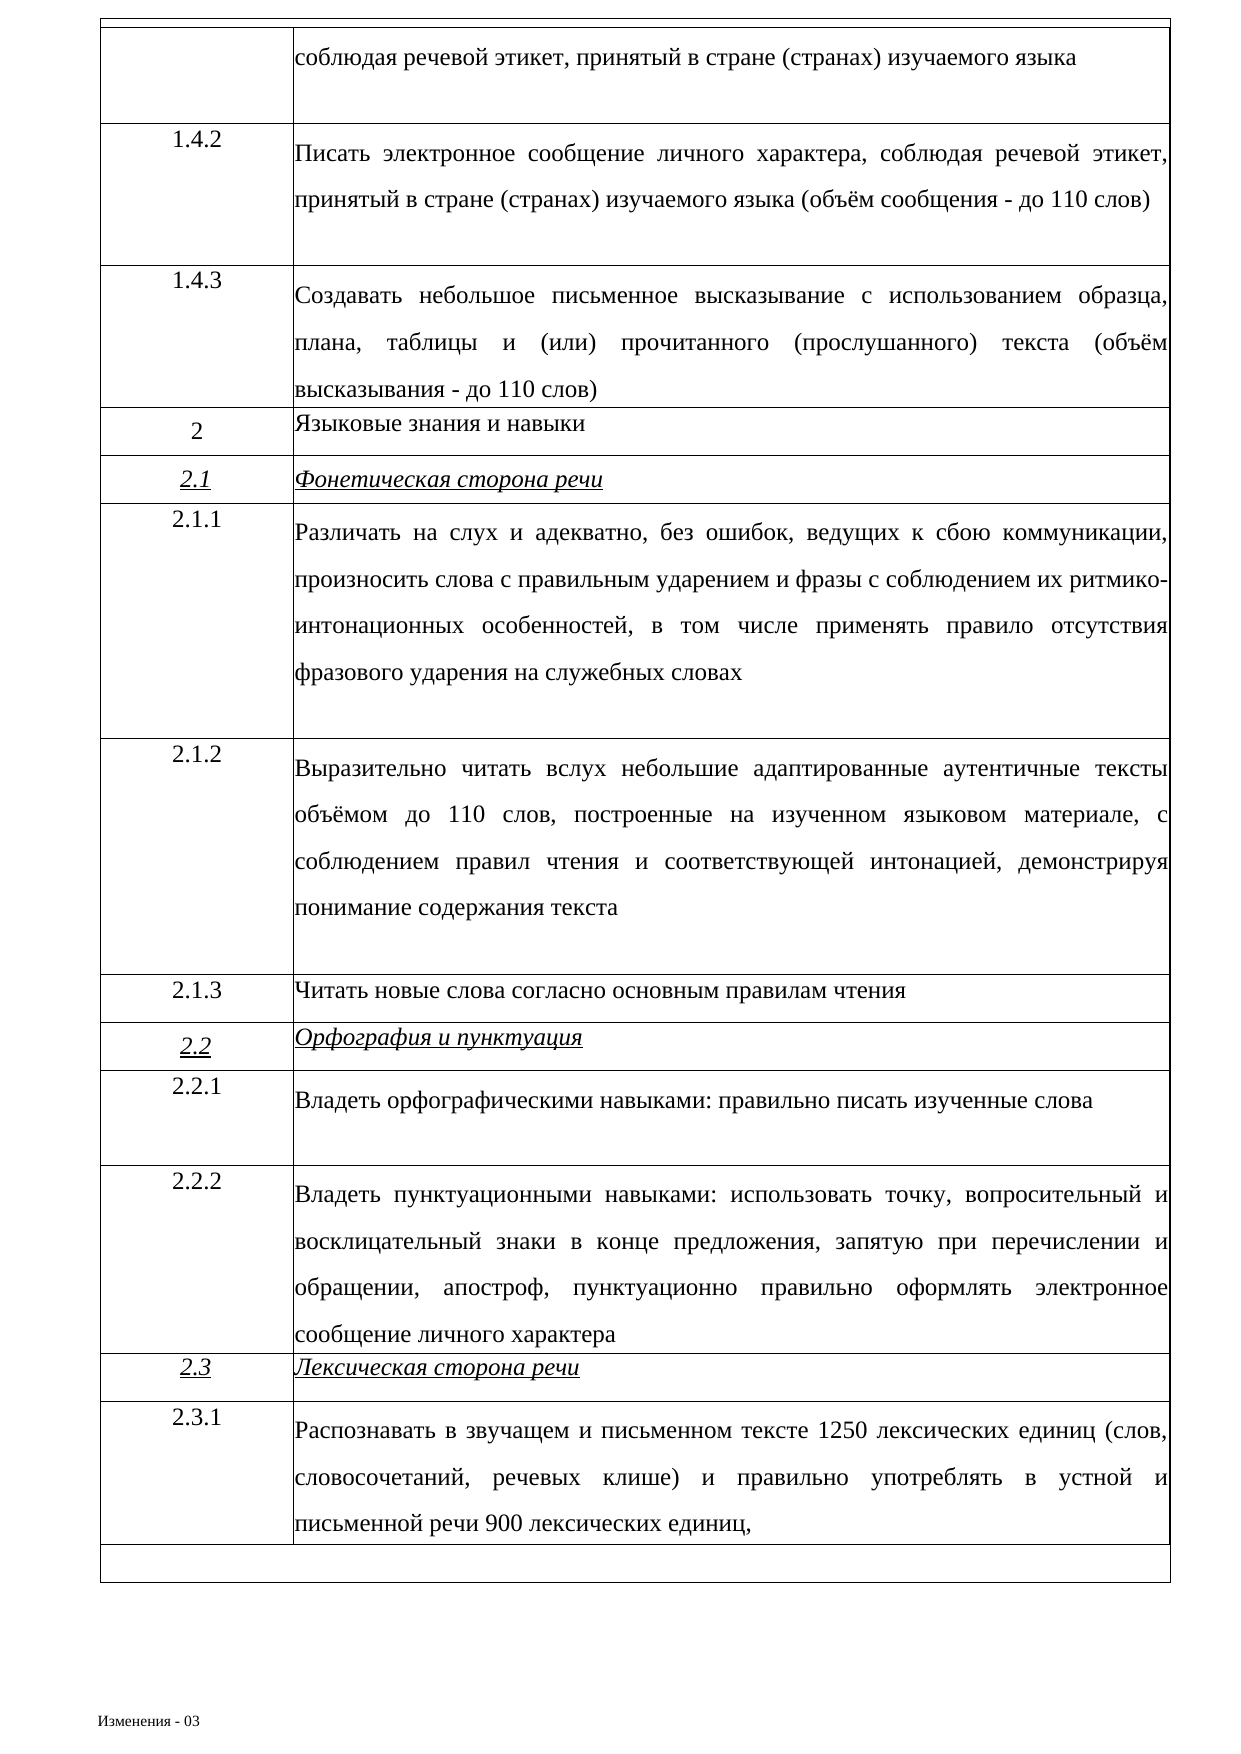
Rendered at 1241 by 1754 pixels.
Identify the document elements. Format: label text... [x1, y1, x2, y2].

table_cell 2.1.2 [101, 739, 293, 974]
table_cell 2.3.1 [101, 1402, 293, 1544]
table_cell Читать новые слова согласно основным правилам чтения [294, 975, 1169, 1022]
table_cell Различать на слух и адекватно, без ошибок, ведущих к сбою коммуникации, произносить слова с правильным ударением и фразы с соблюдением их ритмико-интонационных особенностей, в том числе применять правило отсутствия фразового ударения на служебных словах [294, 504, 1169, 738]
table_cell 2.1 [101, 456, 293, 503]
table_cell Лексическая сторона речи [294, 1354, 1169, 1401]
table_cell Владеть пунктуационными навыками: использовать точку, вопросительный и восклицательный знаки в конце предложения, запятую при перечислении и обращении, апостроф, пунктуационно правильно оформлять электронное сообщение личного характера [294, 1166, 1169, 1353]
table_header соблюдая речевой этикет, принятый в стране (странах) изучаемого языка [294, 28, 1169, 123]
table_cell Создавать небольшое письменное высказывание с использованием образца, плана, таблицы и (или) прочитанного (прослушанного) текста (объём высказывания - до 110 слов) [294, 266, 1169, 407]
table_cell Выразительно читать вслух небольшие адаптированные аутентичные тексты объёмом до 110 слов, построенные на изученном языковом материале, с соблюдением правил чтения и соответствующей интонацией, демонстрируя понимание содержания текста [294, 739, 1169, 974]
table_cell 2 [101, 408, 293, 454]
table_cell Распознавать в звучащем и письменном тексте 1250 лексических единиц (слов, словосочетаний, речевых клише) и правильно употреблять в устной и письменной речи 900 лексических единиц, [294, 1402, 1169, 1544]
table_cell 1.4.3 [101, 266, 293, 407]
table_cell 2.2.2 [101, 1166, 293, 1353]
table_cell 2.2 [101, 1023, 293, 1070]
table_cell Языковые знания и навыки [294, 408, 1169, 454]
table_cell 2.3 [101, 1354, 293, 1401]
table_header [101, 28, 293, 123]
table_cell 1.4.2 [101, 124, 293, 264]
table_cell Писать электронное сообщение личного характера, соблюдая речевой этикет, принятый в стране (странах) изучаемого языка (объём сообщения - до 110 слов) [294, 124, 1169, 264]
table_cell 2.1.1 [101, 504, 293, 738]
table_cell 2.1.3 [101, 975, 293, 1022]
table_cell Владеть орфографическими навыками: правильно писать изученные слова [294, 1071, 1169, 1165]
table_cell Фонетическая сторона речи [294, 456, 1169, 503]
table_cell 2.2.1 [101, 1071, 293, 1165]
table_cell Орфография и пунктуация [294, 1023, 1169, 1070]
